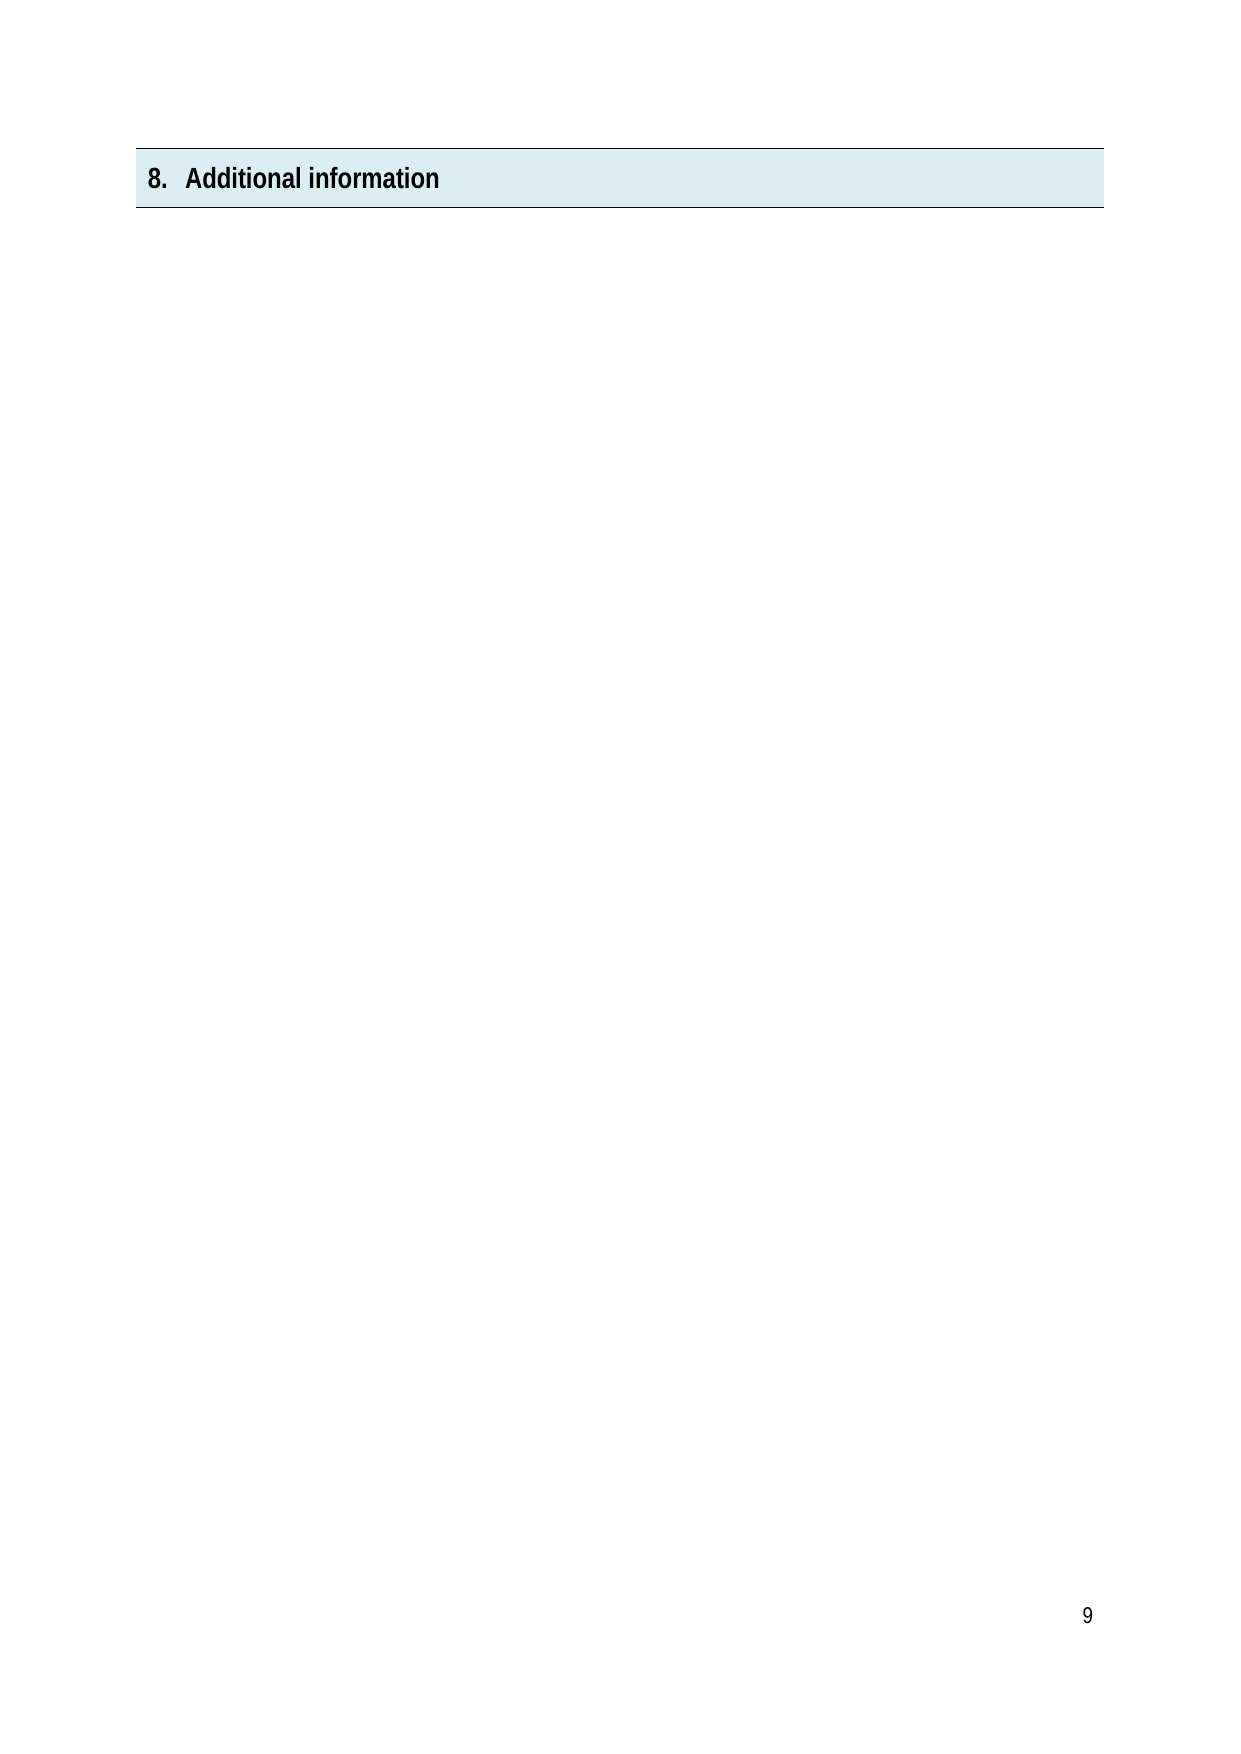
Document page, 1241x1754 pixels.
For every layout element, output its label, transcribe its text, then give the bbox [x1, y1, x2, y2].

table_header Additional information [136, 149, 1104, 207]
